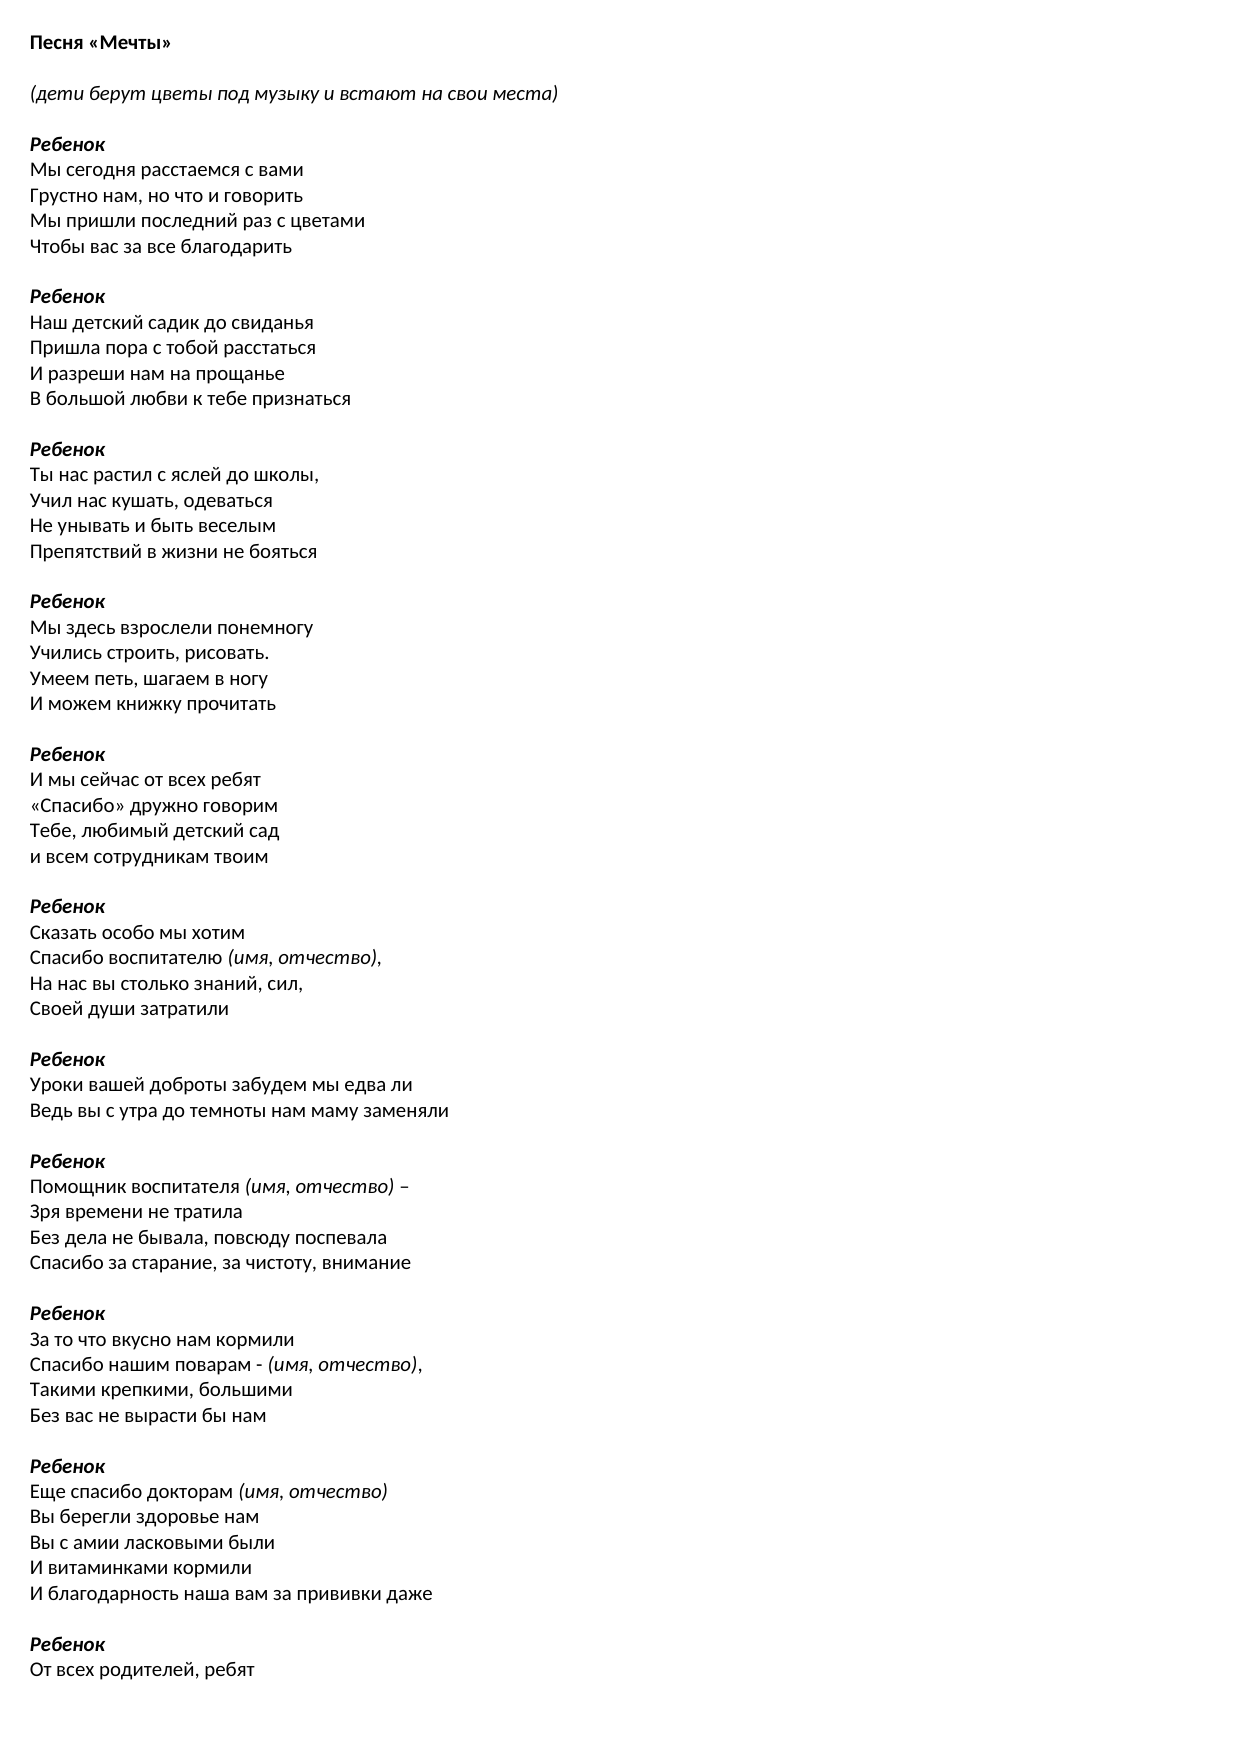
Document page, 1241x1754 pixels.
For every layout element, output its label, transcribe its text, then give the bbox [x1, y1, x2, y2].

text Ребенок [29, 1631, 1211, 1656]
text Ребенок [29, 131, 1211, 157]
text Не унывать и быть веселым [29, 512, 1211, 538]
text Ребенок [29, 1453, 1211, 1478]
text Спасибо нашим поварам - (имя, отчество), [29, 1351, 1211, 1377]
text Мы сегодня расстаемся с вами [29, 157, 1211, 182]
text И разреши нам на прощанье [29, 360, 1211, 385]
text За то что вкусно нам кормили [29, 1326, 1211, 1351]
text «Спасибо» дружно говорим [29, 792, 1211, 817]
text Мы пришли последний раз с цветами [29, 207, 1211, 233]
text Вы берегли здоровье нам [29, 1504, 1211, 1529]
text Песня «Мечты» [29, 29, 1211, 55]
text Без вас не вырасти бы нам [29, 1402, 1211, 1427]
text Препятствий в жизни не бояться [29, 538, 1211, 563]
text Мы здесь взрослели понемногу [29, 614, 1211, 639]
text Ребенок [29, 894, 1211, 919]
text И можем книжку прочитать [29, 690, 1211, 716]
text Сказать особо мы хотим [29, 919, 1211, 944]
text Вы с амии ласковыми были [29, 1529, 1211, 1554]
text Ведь вы с утра до темноты нам маму заменяли [29, 1097, 1211, 1122]
text Своей души затратили [29, 995, 1211, 1021]
text Умеем петь, шагаем в ногу [29, 665, 1211, 690]
text В большой любви к тебе признаться [29, 385, 1211, 411]
text Грустно нам, но что и говорить [29, 182, 1211, 207]
text Пришла пора с тобой расстаться [29, 334, 1211, 360]
text Ребенок [29, 1148, 1211, 1173]
text Помощник воспитателя (имя, отчество) – [29, 1173, 1211, 1199]
text Ребенок [29, 589, 1211, 614]
text Ты нас растил с яслей до школы, [29, 462, 1211, 487]
text Такими крепкими, большими [29, 1377, 1211, 1402]
text Спасибо воспитателю (имя, отчество), [29, 944, 1211, 970]
text Тебе, любимый детский сад [29, 817, 1211, 843]
text На нас вы столько знаний, сил, [29, 970, 1211, 995]
text Учил нас кушать, одеваться [29, 487, 1211, 512]
text И благодарность наша вам за прививки даже [29, 1580, 1211, 1605]
text Без дела не бывала, повсюду поспевала [29, 1224, 1211, 1249]
text Ребенок [29, 436, 1211, 462]
text Ребенок [29, 284, 1211, 309]
text Наш детский садик до свиданья [29, 309, 1211, 334]
text И витаминками кормили [29, 1554, 1211, 1580]
text Уроки вашей доброты забудем мы едва ли [29, 1072, 1211, 1097]
text Ребенок [29, 1046, 1211, 1072]
text (дети берут цветы под музыку и встают на свои места) [29, 80, 1211, 106]
text Ребенок [29, 1300, 1211, 1326]
text Чтобы вас за все благодарить [29, 233, 1211, 258]
text И мы сейчас от всех ребят [29, 767, 1211, 792]
text Зря времени не тратила [29, 1199, 1211, 1224]
text Ребенок [29, 741, 1211, 767]
text От всех родителей, ребят [29, 1656, 1211, 1682]
text и всем сотрудникам твоим [29, 843, 1211, 868]
text Еще спасибо докторам (имя, отчество) [29, 1478, 1211, 1504]
text Спасибо за старание, за чистоту, внимание [29, 1249, 1211, 1275]
text Учились строить, рисовать. [29, 639, 1211, 665]
